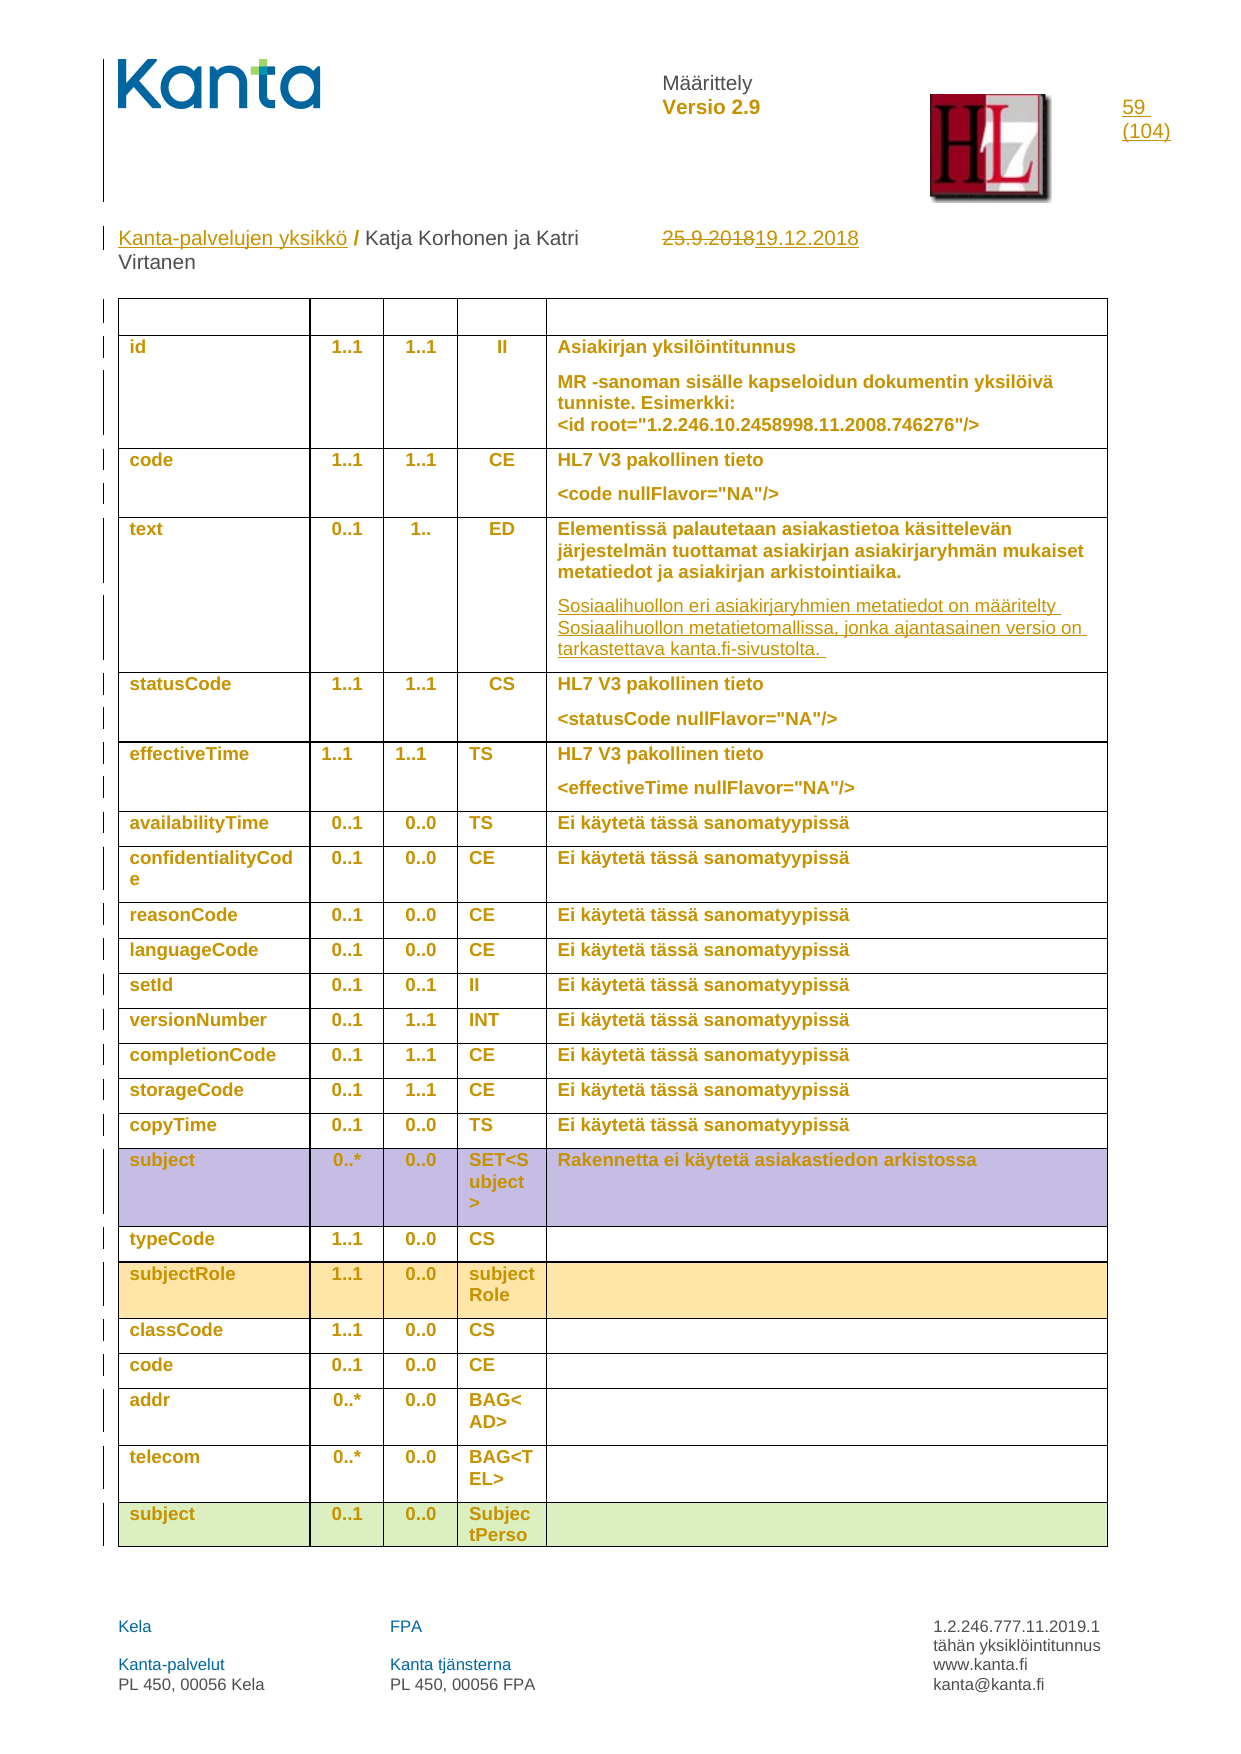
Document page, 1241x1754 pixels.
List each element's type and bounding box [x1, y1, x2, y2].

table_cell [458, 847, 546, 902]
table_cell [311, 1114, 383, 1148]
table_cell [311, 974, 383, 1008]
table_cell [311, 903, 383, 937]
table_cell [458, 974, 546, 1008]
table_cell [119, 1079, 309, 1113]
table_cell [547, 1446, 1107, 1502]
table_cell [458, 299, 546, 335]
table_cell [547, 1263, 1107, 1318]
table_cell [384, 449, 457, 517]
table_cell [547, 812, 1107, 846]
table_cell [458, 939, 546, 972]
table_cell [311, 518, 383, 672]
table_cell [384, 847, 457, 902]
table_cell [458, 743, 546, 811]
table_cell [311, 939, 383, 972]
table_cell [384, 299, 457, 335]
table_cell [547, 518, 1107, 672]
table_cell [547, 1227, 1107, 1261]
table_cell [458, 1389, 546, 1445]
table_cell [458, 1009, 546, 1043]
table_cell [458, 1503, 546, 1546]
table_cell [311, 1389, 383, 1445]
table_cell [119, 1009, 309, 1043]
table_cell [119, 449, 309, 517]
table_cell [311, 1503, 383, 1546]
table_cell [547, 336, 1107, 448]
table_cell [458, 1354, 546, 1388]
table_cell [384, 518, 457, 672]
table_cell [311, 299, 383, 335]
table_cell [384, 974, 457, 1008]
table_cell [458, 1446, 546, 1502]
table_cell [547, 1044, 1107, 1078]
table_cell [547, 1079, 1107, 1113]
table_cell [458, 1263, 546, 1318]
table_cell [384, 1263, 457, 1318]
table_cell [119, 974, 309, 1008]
picture [118, 59, 321, 109]
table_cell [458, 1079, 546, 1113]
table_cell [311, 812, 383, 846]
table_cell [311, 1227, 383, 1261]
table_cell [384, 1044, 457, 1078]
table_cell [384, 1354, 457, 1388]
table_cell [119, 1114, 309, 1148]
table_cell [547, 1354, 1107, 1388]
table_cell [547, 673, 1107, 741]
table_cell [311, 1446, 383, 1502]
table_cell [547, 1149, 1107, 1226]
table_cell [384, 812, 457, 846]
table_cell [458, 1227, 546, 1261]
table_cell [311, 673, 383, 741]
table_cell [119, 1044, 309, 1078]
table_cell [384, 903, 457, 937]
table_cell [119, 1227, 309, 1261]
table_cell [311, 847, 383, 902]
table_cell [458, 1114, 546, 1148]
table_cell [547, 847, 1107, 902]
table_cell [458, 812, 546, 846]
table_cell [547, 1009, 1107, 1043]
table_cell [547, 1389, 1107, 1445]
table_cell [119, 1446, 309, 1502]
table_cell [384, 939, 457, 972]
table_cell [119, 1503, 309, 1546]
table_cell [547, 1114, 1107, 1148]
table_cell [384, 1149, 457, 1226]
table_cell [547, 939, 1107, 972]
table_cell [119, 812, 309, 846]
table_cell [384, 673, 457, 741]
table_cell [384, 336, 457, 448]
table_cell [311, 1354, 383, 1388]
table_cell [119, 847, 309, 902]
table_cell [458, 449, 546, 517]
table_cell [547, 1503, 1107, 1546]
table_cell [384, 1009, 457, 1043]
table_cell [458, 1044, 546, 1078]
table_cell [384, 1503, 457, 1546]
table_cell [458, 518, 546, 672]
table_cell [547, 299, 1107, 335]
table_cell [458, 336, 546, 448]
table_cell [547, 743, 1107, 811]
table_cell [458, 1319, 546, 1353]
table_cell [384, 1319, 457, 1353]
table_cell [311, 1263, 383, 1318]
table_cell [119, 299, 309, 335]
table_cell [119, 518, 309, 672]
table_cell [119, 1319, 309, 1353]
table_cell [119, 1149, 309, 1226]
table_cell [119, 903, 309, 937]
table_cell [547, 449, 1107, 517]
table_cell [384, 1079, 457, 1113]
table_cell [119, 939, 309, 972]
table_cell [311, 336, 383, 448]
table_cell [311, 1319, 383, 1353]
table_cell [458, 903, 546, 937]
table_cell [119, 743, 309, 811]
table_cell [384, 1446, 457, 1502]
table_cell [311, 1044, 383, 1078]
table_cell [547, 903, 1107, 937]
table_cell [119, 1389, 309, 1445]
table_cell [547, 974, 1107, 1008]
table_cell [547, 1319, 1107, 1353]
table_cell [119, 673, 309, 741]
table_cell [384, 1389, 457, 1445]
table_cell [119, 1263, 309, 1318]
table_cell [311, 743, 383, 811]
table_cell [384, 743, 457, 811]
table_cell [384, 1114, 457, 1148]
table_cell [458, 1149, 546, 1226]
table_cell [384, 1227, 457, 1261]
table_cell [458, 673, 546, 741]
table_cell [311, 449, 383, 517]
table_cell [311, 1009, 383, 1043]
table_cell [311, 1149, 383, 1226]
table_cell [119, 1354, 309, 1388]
picture [930, 94, 1053, 203]
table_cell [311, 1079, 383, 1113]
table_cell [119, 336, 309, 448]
